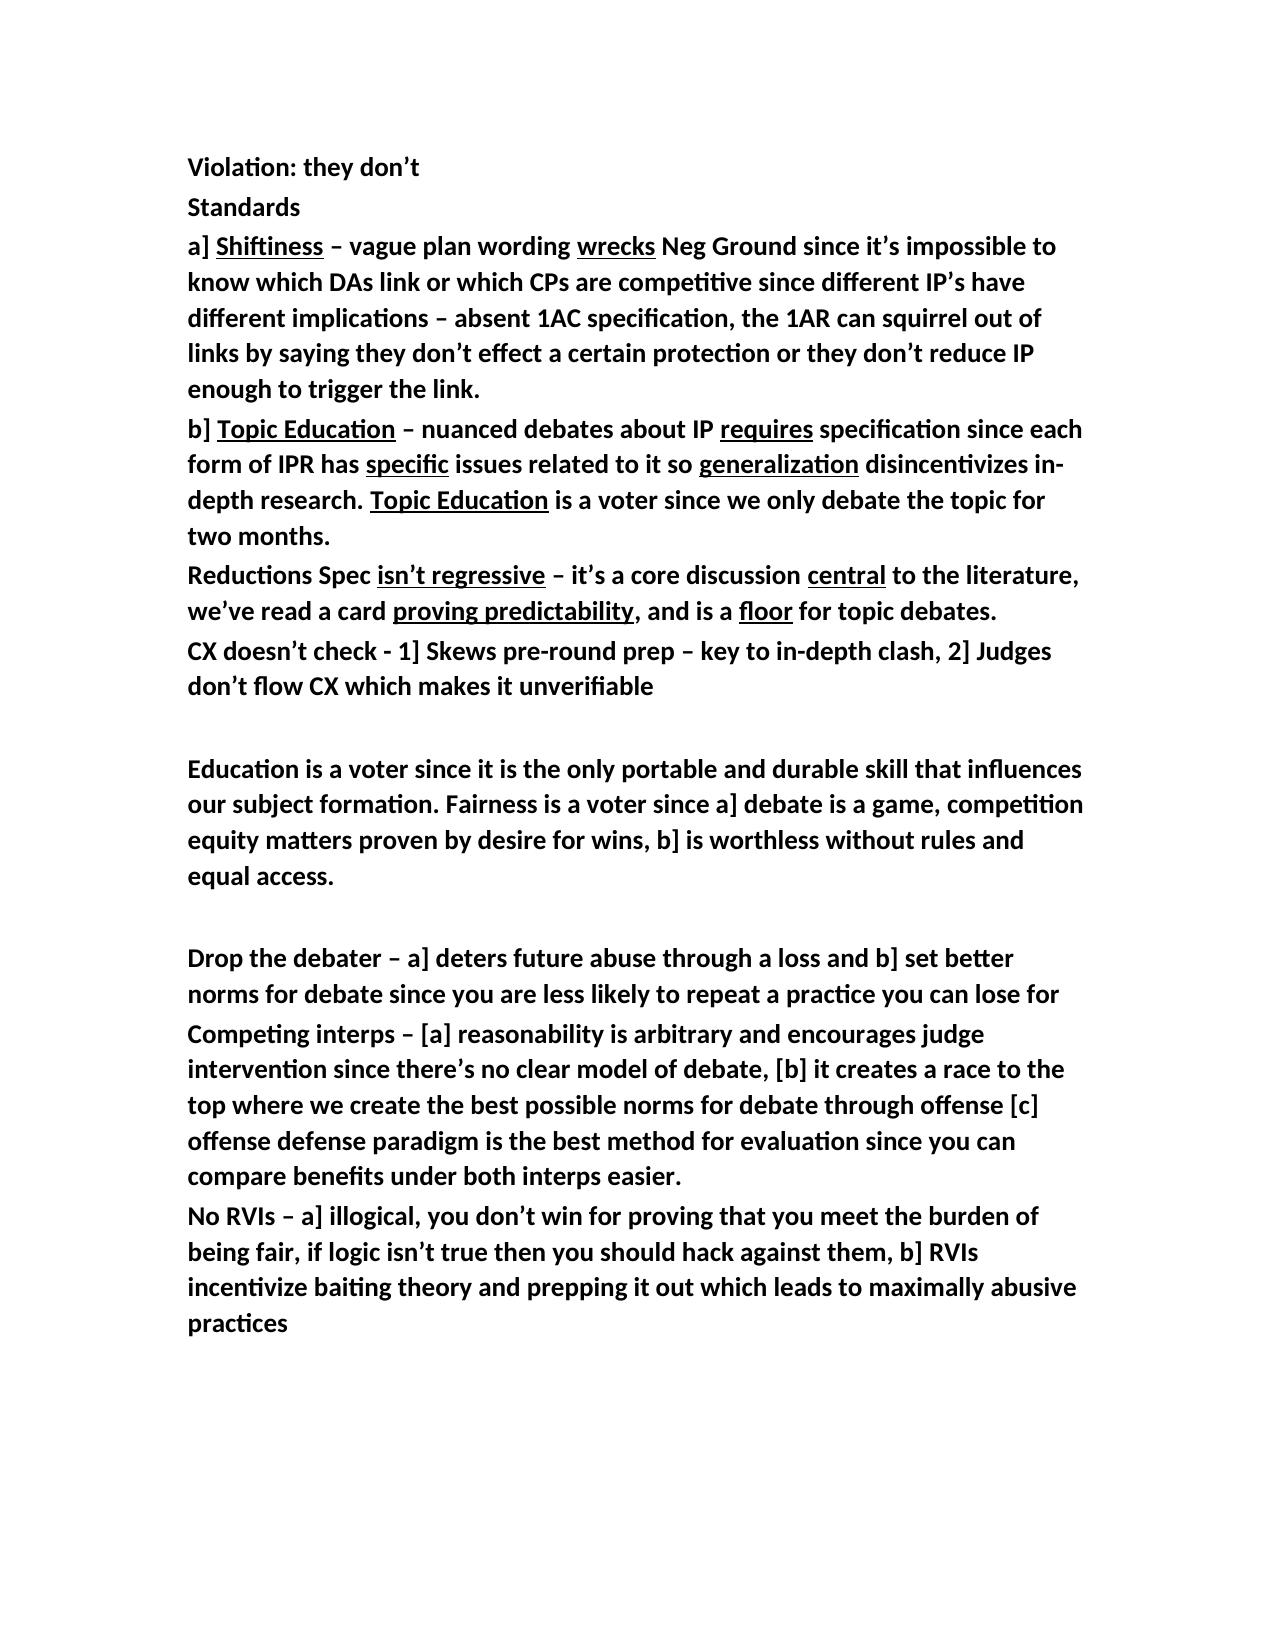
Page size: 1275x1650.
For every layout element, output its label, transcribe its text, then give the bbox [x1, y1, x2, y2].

subtitle Violation: they don’t [187, 150, 1087, 183]
subtitle Reductions Spec isn’t regressive – it’s a core discussion central to the literature, we’ve read a card proving predictability, and is a floor for topic debates. [187, 558, 1087, 627]
subtitle Drop the debater – a] deters future abuse through a loss and b] set better norms for debate since you are less likely to repeat a practice you can lose for [187, 941, 1087, 1010]
subtitle No RVIs – a] illogical, you don’t win for proving that you meet the burden of being fair, if logic isn’t true then you should hack against them, b] RVIs incentivize baiting theory and prepping it out which leads to maximally abusive practices [187, 1199, 1087, 1339]
subtitle Education is a voter since it is the only portable and durable skill that influences our subject formation. Fairness is a voter since a] debate is a game, competition equity matters proven by desire for wins, b] is worthless without rules and equal access. [187, 752, 1087, 892]
subtitle b] Topic Education – nuanced debates about IP requires specification since each form of IPR has specific issues related to it so generalization disincentivizes in-depth research. Topic Education is a voter since we only debate the topic for two months. [187, 412, 1087, 552]
subtitle Competing interps – [a] reasonability is arbitrary and encourages judge intervention since there’s no clear model of debate, [b] it creates a race to the top where we create the best possible norms for debate through offense [c] offense defense paradigm is the best method for evaluation since you can compare benefits under both interps easier. [187, 1017, 1087, 1192]
subtitle CX doesn’t check - 1] Skews pre-round prep – key to in-depth clash, 2] Judges don’t flow CX which makes it unverifiable [187, 634, 1087, 703]
subtitle Standards [187, 190, 1087, 223]
subtitle a] Shiftiness – vague plan wording wrecks Neg Ground since it’s impossible to know which DAs link or which CPs are competitive since different IP’s have different implications – absent 1AC specification, the 1AR can squirrel out of links by saying they don’t effect a certain protection or they don’t reduce IP enough to trigger the link. [187, 229, 1087, 405]
